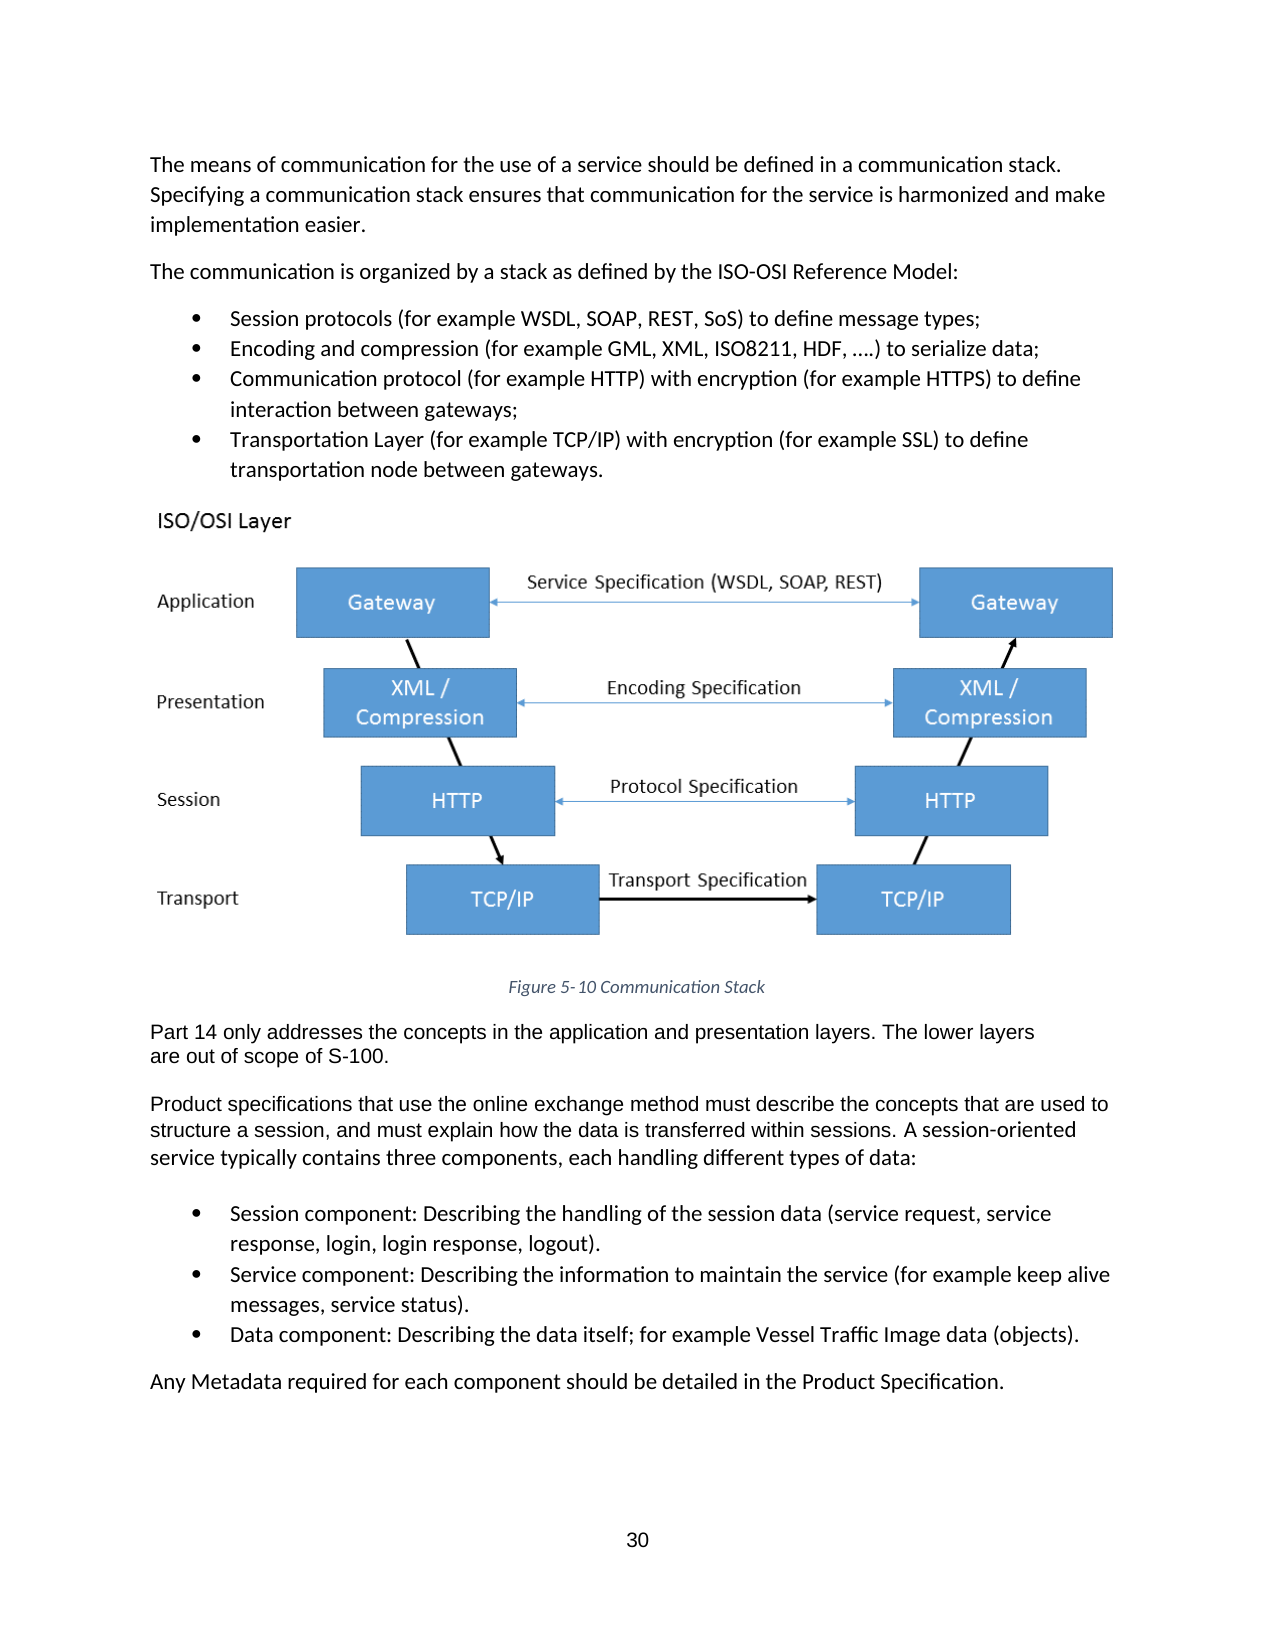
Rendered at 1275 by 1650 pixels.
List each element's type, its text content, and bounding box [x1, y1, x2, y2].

text are out of scope of S-100. [150, 1043, 1125, 1067]
list Transportation Layer (for example TCP/IP) with encryption (for example SSL) to define transportation node between gateways. [192, 425, 1125, 483]
list Encoding and compression (for example GML, XML, ISO8211, HDF, ….) to serialize data; [192, 334, 1125, 362]
text The means of communication for the use of a service should be defined in a communication stack. Specifying a communication stack ensures that communication for the service is harmonized and make implementation easier. [150, 150, 1125, 238]
list Service component: Describing the information to maintain the service (for example keep alive messages, service status). [192, 1260, 1125, 1318]
text Part 14 only addresses the concepts in the application and presentation layers. The lower layers [150, 1019, 1125, 1043]
list Communication protocol (for example HTTP) with encryption (for example HTTPS) to define interaction between gateways; [192, 364, 1125, 423]
text Product specifications that use the online exchange method must describe the concepts that are used to structure a session, and must explain how the data is transferred within sessions. A session-oriented service typically contains three components, each handling different types of data: [150, 1091, 1125, 1171]
list Data component: Describing the data itself; for example Vessel Traffic Image data (objects). [192, 1320, 1125, 1348]
text The communication is organized by a stack as defined by the ISO-OSI Reference Model: [150, 257, 1125, 285]
text Any Metadata required for each component should be detailed in the Product Specification. [150, 1367, 1125, 1395]
list Session protocols (for example WSDL, SOAP, REST, SoS) to define message types; [192, 304, 1125, 332]
text Figure 5-10 Communication Stack [150, 976, 1125, 999]
list Session component: Describing the handling of the session data (service request, service response, login, login response, logout). [192, 1199, 1125, 1258]
